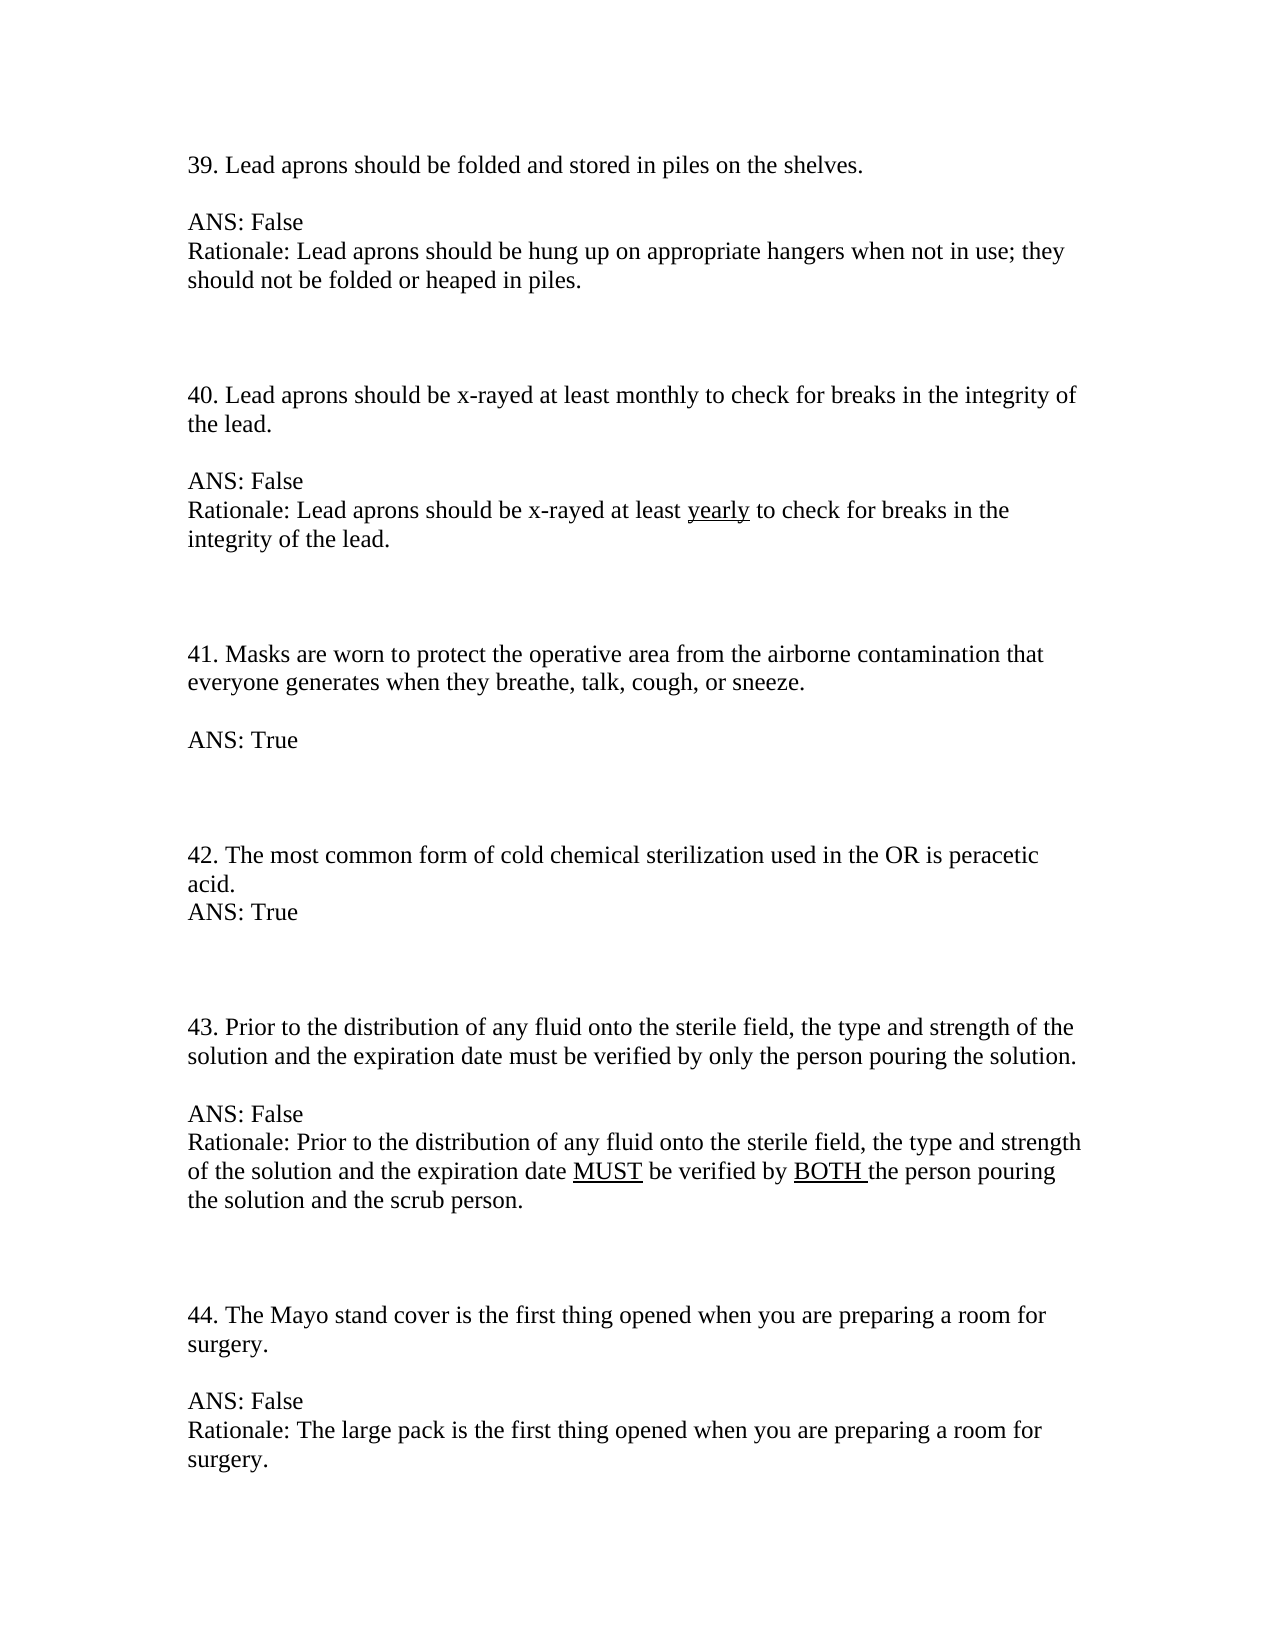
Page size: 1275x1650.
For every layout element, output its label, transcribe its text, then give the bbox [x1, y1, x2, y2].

text 40. Lead aprons should be x-rayed at least monthly to check for breaks in the integrity of the lead. [187, 380, 1087, 437]
text Rationale: Lead aprons should be x-rayed at least yearly to check for breaks in the integrity of the lead. [187, 495, 1087, 552]
text Rationale: The large pack is the first thing opened when you are preparing a room for surgery. [187, 1415, 1087, 1472]
text ANS: False [187, 466, 1087, 495]
text 44. The Mayo stand cover is the first thing opened when you are preparing a room for surgery. [187, 1300, 1087, 1357]
text 41. Masks are worn to protect the operative area from the airborne contamination that everyone generates when they breathe, talk, cough, or sneeze. [187, 639, 1087, 696]
text ANS: True [187, 897, 1087, 926]
text ANS: False [187, 207, 1087, 236]
text ANS: False [187, 1099, 1087, 1127]
text 39. Lead aprons should be folded and stored in piles on the shelves. [187, 150, 1087, 179]
text ANS: True [187, 725, 1087, 754]
text Rationale: Prior to the distribution of any fluid onto the sterile field, the type and strength of the solution and the expiration date MUST be verified by BOTH the person pouring the solution and the scrub person. [187, 1127, 1087, 1214]
text Rationale: Lead aprons should be hung up on appropriate hangers when not in use; they should not be folded or heaped in piles. [187, 236, 1087, 294]
text 43. Prior to the distribution of any fluid onto the sterile field, the type and strength of the solution and the expiration date must be verified by only the person pouring the solution. [187, 1012, 1087, 1070]
text ANS: False [187, 1386, 1087, 1415]
text 42. The most common form of cold chemical sterilization used in the OR is peracetic acid. [187, 840, 1087, 897]
